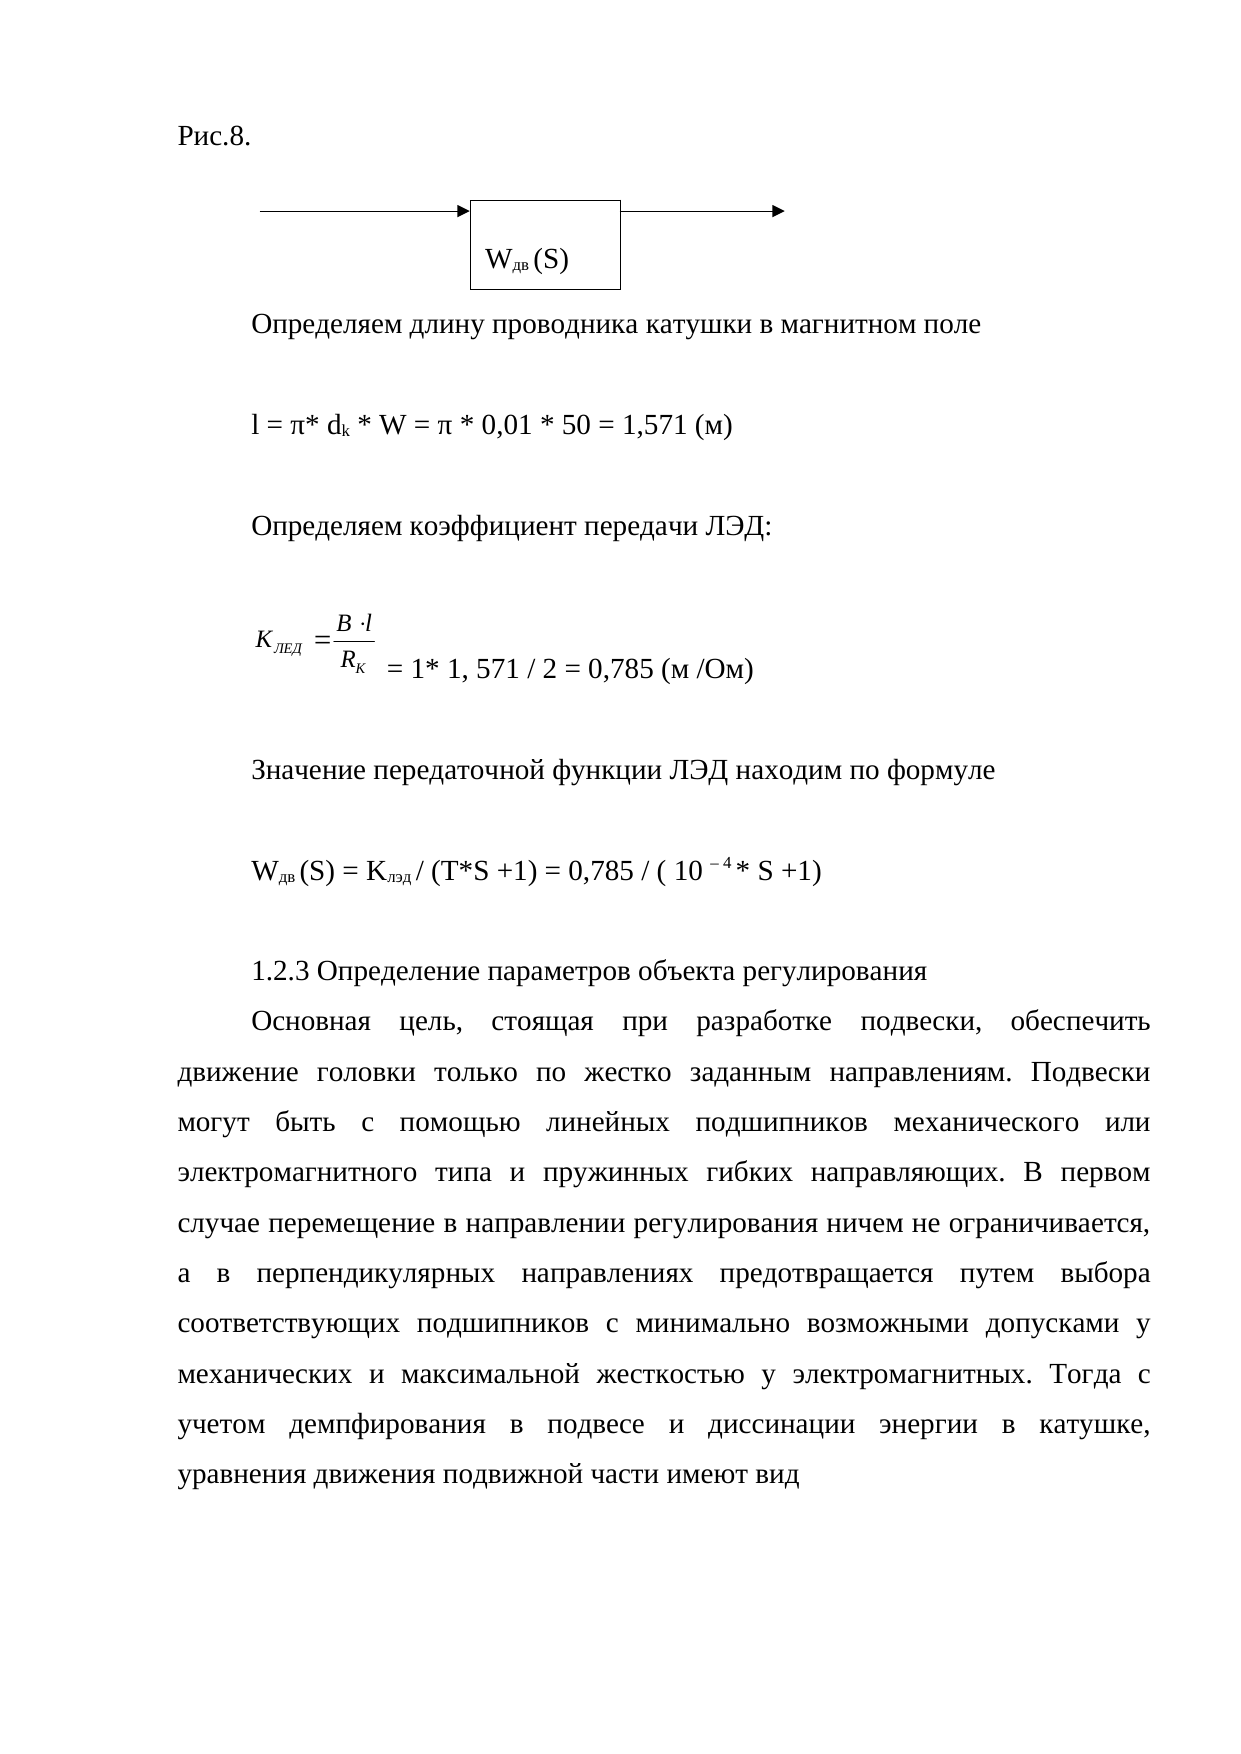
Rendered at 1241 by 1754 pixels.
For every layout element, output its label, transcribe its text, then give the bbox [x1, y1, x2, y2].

text = 1* 1, 571 / 2 = 0,785 (м /Ом) [177, 608, 1152, 685]
text l = π* dk * W = π * 0,01 * 50 = 1,571 (м) [177, 407, 1152, 441]
text Основная цель, стоящая при разработке подвески, обеспечить движение головки только по жестко заданным направлениям. Подвески могут быть с помощью линейных подшипников механического или электромагнитного типа и пружинных гибких направляющих. В первом случае перемещение в направлении регулирования ничем не ограничивается, а в перпендикулярных направлениях предотвращается путем выбора соответствующих подшипников с минимально возможными допусками у механических и максимальной жесткостью у электромагнитных. Тогда с учетом демпфирования в подвесе и диссинации энергии в катушке, уравнения движения подвижной части имеют вид [177, 1003, 1152, 1490]
text Определяем длину проводника катушки в магнитном поле [177, 202, 1152, 340]
text 1.2.3 Определение параметров объекта регулирования [177, 953, 1152, 987]
text Wдв (S) = Kлэд / (Т*S +1) = 0,785 / ( 10 – 4 * S +1) [177, 853, 1152, 886]
text Определяем коэффициент передачи ЛЭД: [177, 508, 1152, 541]
text Значение передаточной функции ЛЭД находим по формуле [177, 752, 1152, 786]
